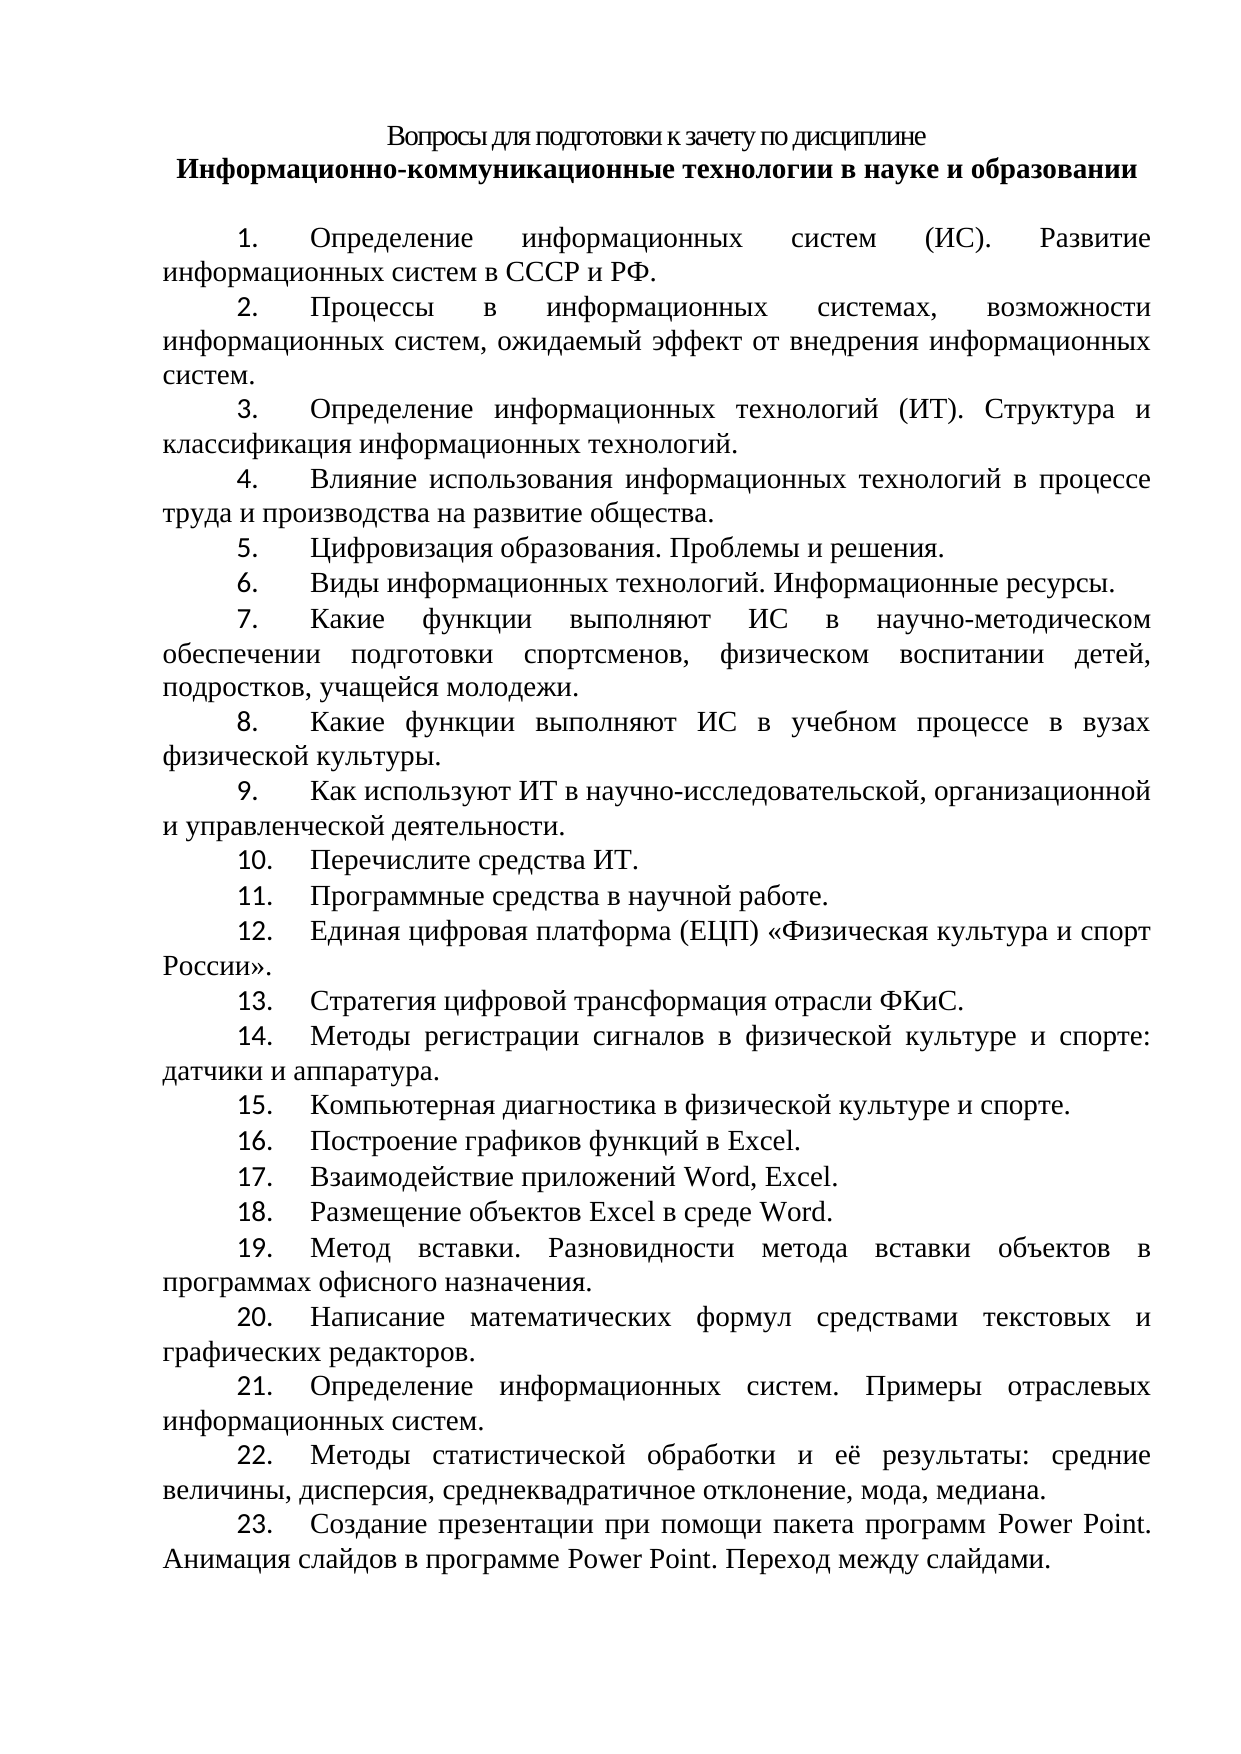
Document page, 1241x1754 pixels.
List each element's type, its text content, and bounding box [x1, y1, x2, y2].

list Метод вставки. Разновидности метода вставки объектов в программах офисного назначения. [162, 1229, 1152, 1298]
list Как используют ИТ в научно-исследовательской, организационной и управленческой деятельности. [162, 772, 1152, 841]
list Виды информационных технологий. Информационные ресурсы. [162, 564, 1152, 600]
list Определение информационных технологий (ИТ). Структура и классификация информационных технологий. [162, 391, 1152, 460]
list Определение информационных систем (ИС). Развитие информационных систем в СССР и РФ. [162, 219, 1152, 288]
text Вопросы для подготовки к зачету по дисциплине [162, 118, 1152, 152]
list Перечислите средства ИТ. [162, 841, 1152, 877]
list Цифровизация образования. Проблемы и решения. [162, 529, 1152, 564]
list Влияние использования информационных технологий в процессе труда и производства на развитие общества. [162, 460, 1152, 529]
list Стратегия цифровой трансформация отрасли ФКиС. [162, 982, 1152, 1017]
list Построение графиков функций в Excel. [162, 1122, 1152, 1158]
list Размещение объектов Excel в среде Word. [162, 1193, 1152, 1229]
list Методы регистрации сигналов в физической культуре и спорте: датчики и аппаратура. [162, 1017, 1152, 1086]
list Процессы в информационных системах, возможности информационных систем, ожидаемый эффект от внедрения информационных систем. [162, 288, 1152, 391]
list Какие функции выполняют ИС в учебном процессе в вузах физической культуры. [162, 703, 1152, 772]
list Компьютерная диагностика в физической культуре и спорте. [162, 1086, 1152, 1122]
list Написание математических формул средствами текстовых и графических редакторов. [162, 1298, 1152, 1367]
list Взаимодействие приложений Word, Excel. [162, 1158, 1152, 1193]
list Программные средства в научной работе. [162, 877, 1152, 912]
list Единая цифровая платформа (ЕЦП) «Физическая культура и спорт России». [162, 912, 1152, 982]
list Какие функции выполняют ИС в научно-методическом обеспечении подготовки спортсменов, физическом воспитании детей, подростков, учащейся молодежи. [162, 600, 1152, 703]
text Информационно-коммуникационные технологии в науке и образовании [162, 152, 1152, 185]
list Методы статистической обработки и её результаты: средние величины, дисперсия, среднеквадратичное отклонение, мода, медиана. [162, 1436, 1152, 1506]
list Определение информационных систем. Примеры отраслевых информационных систем. [162, 1367, 1152, 1436]
list Создание презентации при помощи пакета программ Power Point. Анимация слайдов в программе Power Point. Переход между слайдами. [162, 1506, 1152, 1575]
